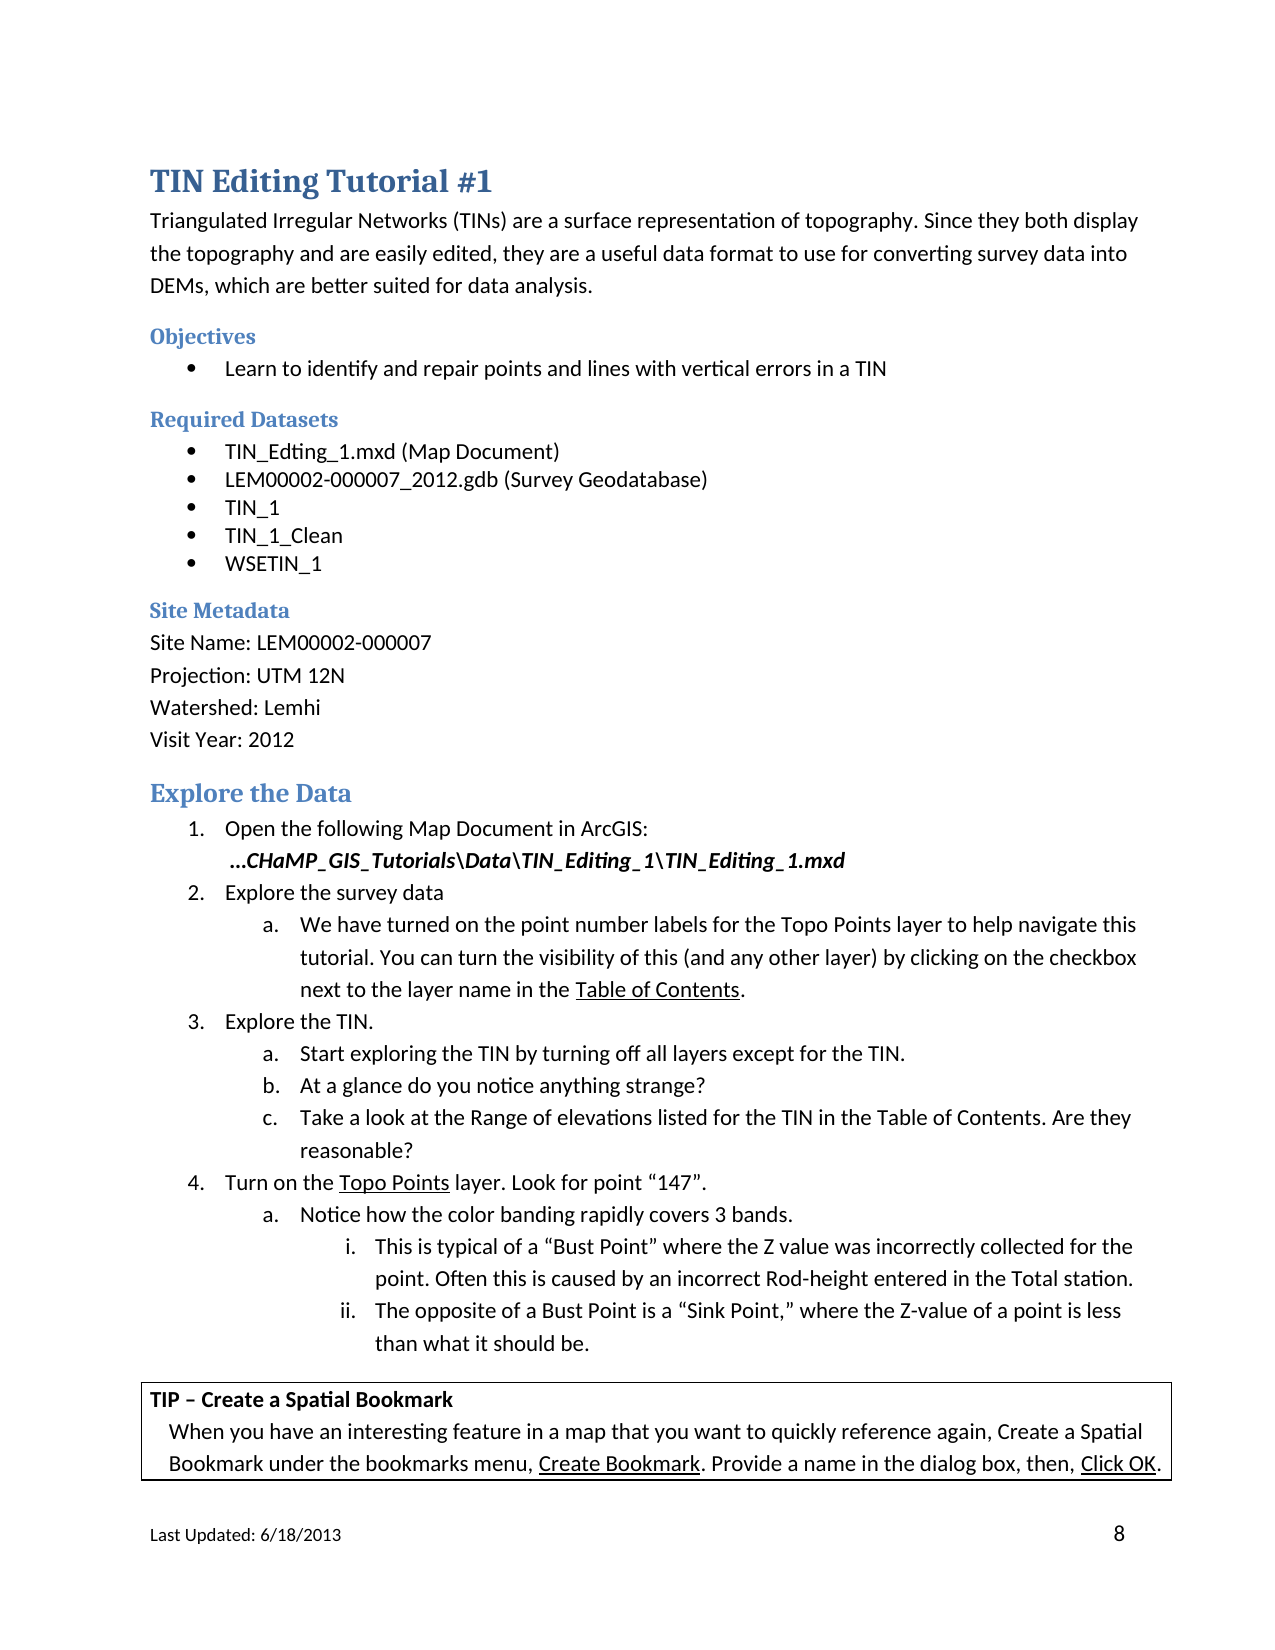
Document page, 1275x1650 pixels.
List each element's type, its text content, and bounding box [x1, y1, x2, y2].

subtitle Site Metadata [150, 598, 1162, 625]
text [142, 1383, 1171, 1479]
subtitle TIN Editing Tutorial #1 [150, 162, 1162, 201]
list At a glance do you notice anything strange? [262, 1071, 1162, 1099]
text Triangulated Irregular Networks (TINs) are a surface representation of topography. Since they both display the topography and are easily edited, they are a useful data format to use for converting survey data into DEMs, which are better suited for data analysis. [150, 207, 1162, 299]
list Start exploring the TIN by turning off all layers except for the TIN. [262, 1039, 1162, 1067]
list Notice how the color banding rapidly covers 3 bands. [262, 1200, 1162, 1228]
list We have turned on the point number labels for the Topo Points layer to help navigate this tutorial. You can turn the visibility of this (and any other layer) by clicking on the checkbox next to the layer name in the Table of Contents. [262, 910, 1162, 1003]
subtitle Required Datasets [150, 407, 1162, 433]
list TIN_1_Clean [187, 521, 1162, 549]
list Turn on the Topo Points layer. Look for point “147”. [187, 1168, 1162, 1196]
list Take a look at the Range of elevations listed for the TIN in the Table of Contents. Are they reasonable? [262, 1103, 1162, 1164]
list TIN_1 [187, 493, 1162, 521]
list Learn to identify and repair points and lines with vertical errors in a TIN [187, 354, 1162, 382]
text Site Name: LEM00002-000007 Projection: UTM 12N Watershed: Lemhi Visit Year: 2012 [150, 628, 1162, 753]
subtitle Explore the Data [150, 778, 1162, 809]
list Explore the TIN. [187, 1007, 1162, 1035]
list WSETIN_1 [187, 549, 1162, 577]
list Explore the survey data [187, 878, 1162, 906]
list The opposite of a Bust Point is a “Sink Point,” where the Z-value of a point is less than what it should be. [356, 1297, 1162, 1357]
list TIN_Edting_1.mxd (Map Document) [187, 437, 1162, 465]
subtitle Objectives [150, 324, 1162, 350]
list LEM00002-000007_2012.gdb (Survey Geodatabase) [187, 465, 1162, 493]
list Open the following Map Document in ArcGIS: …CHaMP_GIS_Tutorials\Data\TIN_Editing_1\TIN_Editing_1.mxd [187, 814, 1162, 874]
list This is typical of a “Bust Point” where the Z value was incorrectly collected for the point. Often this is caused by an incorrect Rod-height entered in the Total station. [356, 1232, 1162, 1292]
